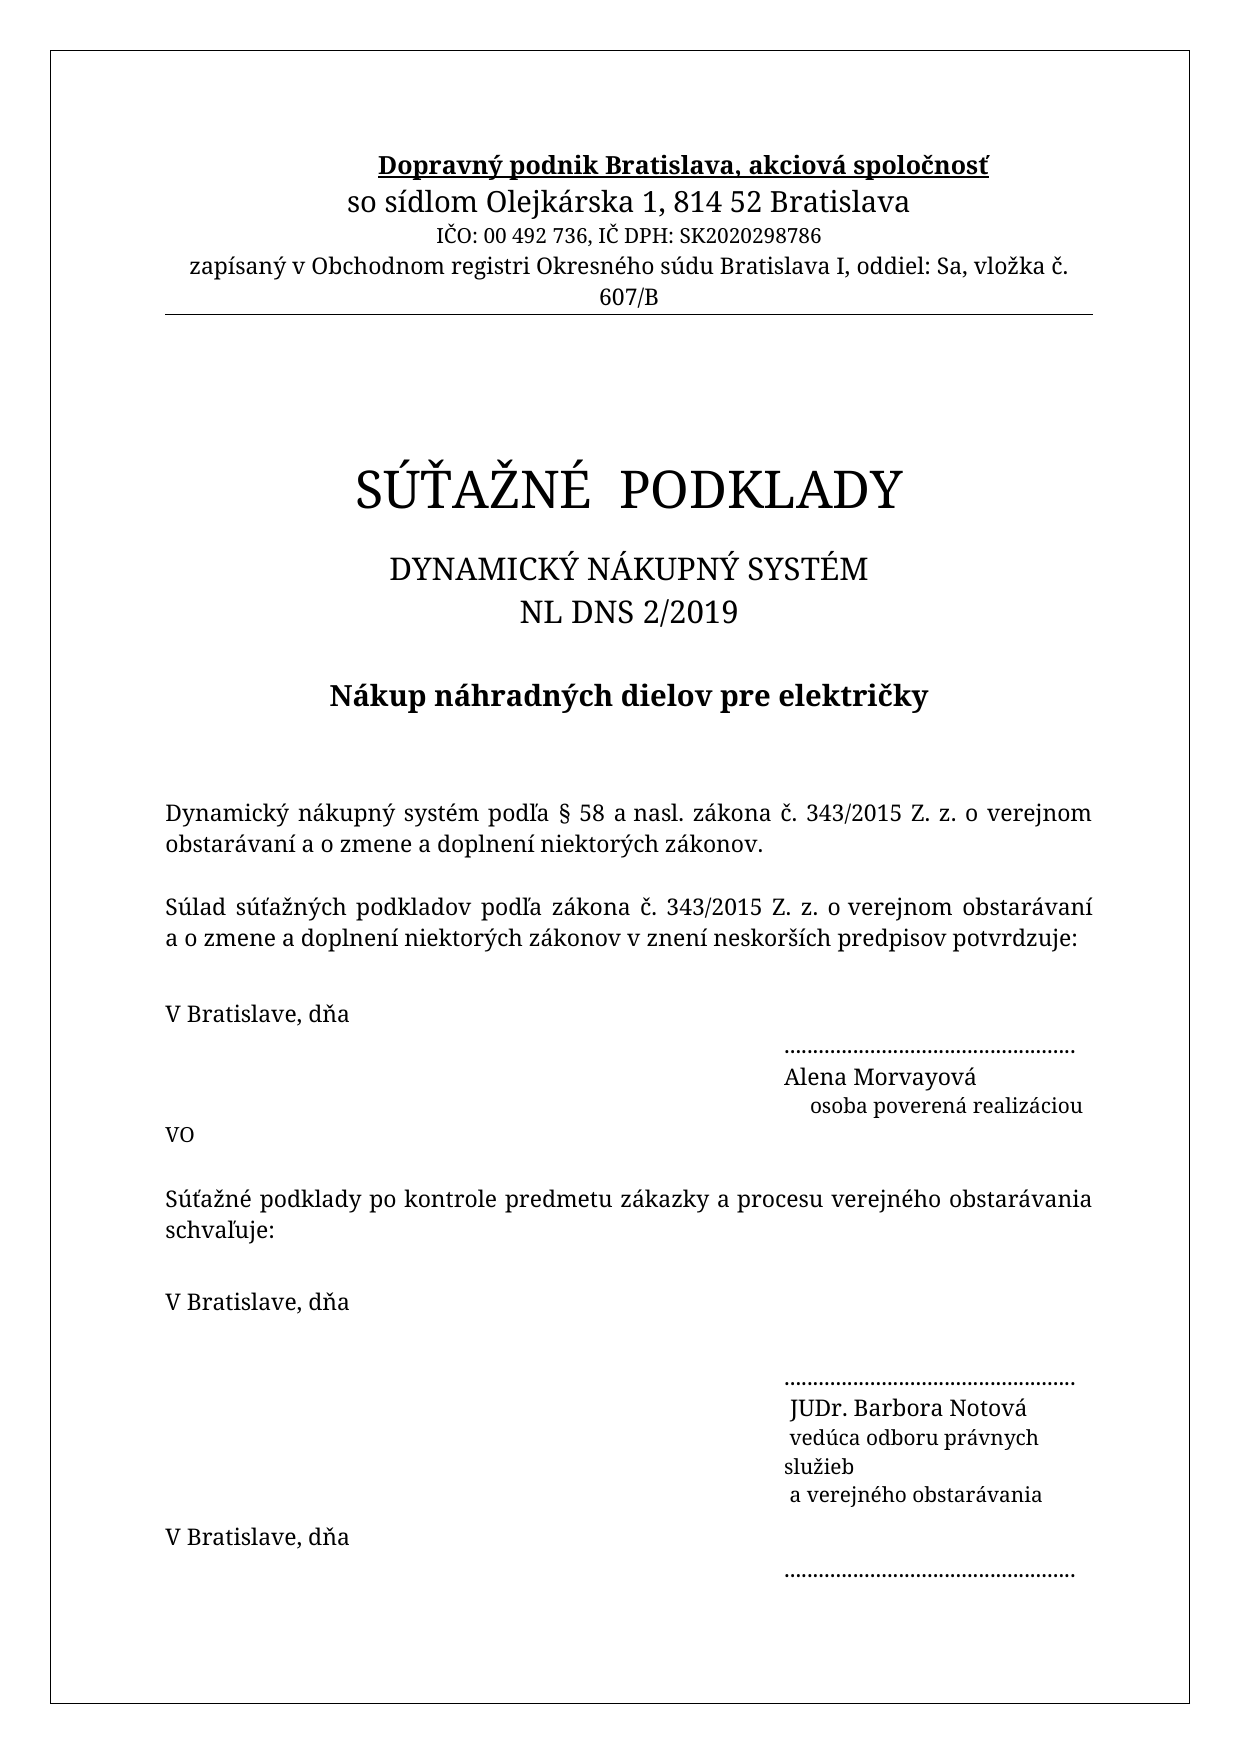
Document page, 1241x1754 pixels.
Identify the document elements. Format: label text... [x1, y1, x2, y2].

text a verejného obstarávania [784, 1480, 1093, 1509]
text Alena Morvayová [784, 1060, 1093, 1092]
text V Bratislave, dňa [165, 998, 1093, 1029]
text V Bratislave, dňa [165, 1521, 1093, 1553]
text Súťažné podklady po kontrole predmetu zákazky a procesu verejného obstarávania schvaľuje: [165, 1183, 1093, 1245]
text so sídlom Olejkárska 1, 814 52 Bratislava [165, 182, 1093, 221]
text SÚŤAŽNÉ PODKLADY [165, 452, 1093, 523]
subtitle Dopravný podnik Bratislava, akciová spoločnosť [239, 147, 1093, 182]
text DYNAMICKÝ NÁKUPNÝ SYSTÉM [165, 547, 1093, 590]
text IČO: 00 492 736, IČ DPH: SK2020298786 [165, 221, 1093, 250]
text osoba poverená realizáciou VO [165, 1092, 1093, 1148]
text zapísaný v Obchodnom registri Okresného súdu Bratislava I, oddiel: Sa, vložka č. 607/B [165, 250, 1093, 314]
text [784, 1361, 1093, 1392]
text ................................................... [784, 1029, 1093, 1060]
text Nákup náhradných dielov pre električky [165, 675, 1093, 715]
text vedúca odboru právnych služieb [784, 1423, 1093, 1480]
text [784, 1553, 1093, 1584]
text JUDr. Barbora Notová [784, 1392, 1093, 1423]
text NL DNS 2/2019 [165, 590, 1093, 633]
text Súlad súťažných podkladov podľa zákona č. 343/2015 Z. z. o verejnom obstarávaní a o zmene a doplnení niektorých zákonov v znení neskorších predpisov potvrdzuje: [165, 891, 1093, 953]
text V Bratislave, dňa [165, 1286, 1093, 1317]
text Dynamický nákupný systém podľa § 58 a nasl. zákona č. 343/2015 Z. z. o verejnom obstarávaní a o zmene a doplnení niektorých zákonov. [165, 797, 1093, 860]
